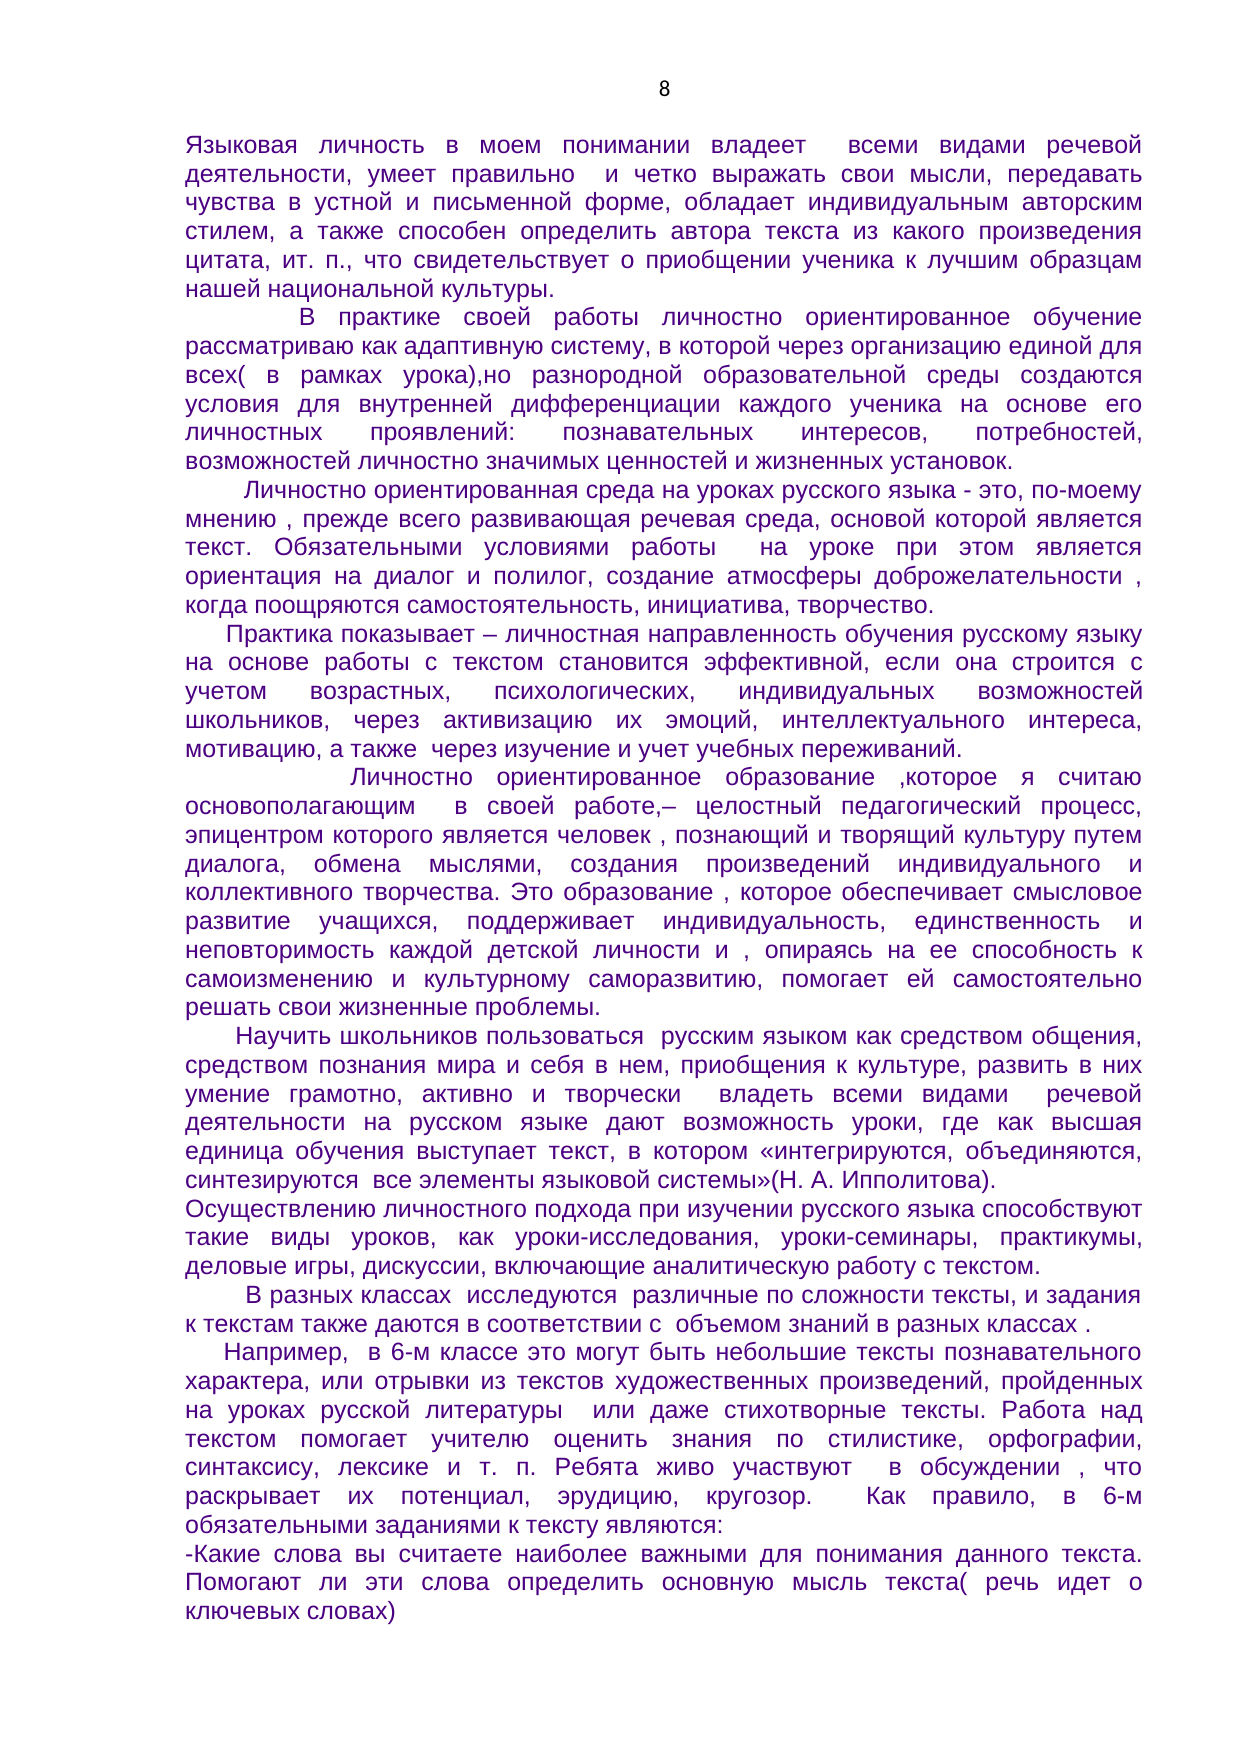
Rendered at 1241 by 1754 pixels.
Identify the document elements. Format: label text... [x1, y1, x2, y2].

text В разных классах исследуются различные по сложности тексты, и задания к текстам также даются в соответствии с объемом знаний в разных классах . [185, 1280, 1144, 1337]
text Личностно ориентированное образование ,которое я считаю основополагающим в своей работе,– целостный педагогический процесс, эпицентром которого является человек , познающий и творящий культуру путем диалога, обмена мыслями, создания произведений индивидуального и коллективного творчества. Это образование , которое обеспечивает смысловое развитие учащихся, поддерживает индивидуальность, единственность и неповторимость каждой детской личности и , опираясь на ее способность к самоизменению и культурному саморазвитию, помогает ей самостоятельно решать свои жизненные проблемы. [185, 762, 1144, 1021]
text -Какие слова вы считаете наиболее важными для понимания данного текста. Помогают ли эти слова определить основную мысль текста( речь идет о ключевых словах) [185, 1539, 1144, 1625]
text Осуществлению личностного подхода при изучении русского языка способствуют такие виды уроков, как уроки-исследования, уроки-семинары, практикумы, деловые игры, дискуссии, включающие аналитическую работу с текстом. [185, 1194, 1144, 1280]
text Языковая личность в моем понимании владеет всеми видами речевой деятельности, умеет правильно и четко выражать свои мысли, передавать чувства в устной и письменной форме, обладает индивидуальным авторским стилем, а также способен определить автора текста из какого произведения цитата, ит. п., что свидетельствует о приобщении ученика к лучшим образцам нашей национальной культуры. [185, 130, 1144, 302]
text Практика показывает – личностная направленность обучения русскому языку на основе работы с текстом становится эффективной, если она строится с учетом возрастных, психологических, индивидуальных возможностей школьников, через активизацию их эмоций, интеллектуального интереса, мотивацию, а также через изучение и учет учебных переживаний. [185, 619, 1144, 762]
text Личностно ориентированная среда на уроках русского языка - это, по-моему мнению , прежде всего развивающая речевая среда, основой которой является текст. Обязательными условиями работы на уроке при этом является ориентация на диалог и полилог, создание атмосферы доброжелательности , когда поощряются самостоятельность, инициатива, творчество. [185, 475, 1144, 619]
text Научить школьников пользоваться русским языком как средством общения, средством познания мира и себя в нем, приобщения к культуре, развить в них умение грамотно, активно и творчески владеть всеми видами речевой деятельности на русском языке дают возможность уроки, где как высшая единица обучения выступает текст, в котором «интегрируются, объединяются, синтезируются все элементы языковой системы»(Н. А. Ипполитова). [185, 1021, 1144, 1194]
text Например, в 6-м классе это могут быть небольшие тексты познавательного характера, или отрывки из текстов художественных произведений, пройденных на уроках русской литературы или даже стихотворные тексты. Работа над текстом помогает учителю оценить знания по стилистике, орфографии, синтаксису, лексике и т. п. Ребята живо участвуют в обсуждении , что раскрывает их потенциал, эрудицию, кругозор. Как правило, в 6-м обязательными заданиями к тексту являются: [185, 1337, 1144, 1539]
text В практике своей работы личностно ориентированное обучение рассматриваю как адаптивную систему, в которой через организацию единой для всех( в рамках урока),но разнородной образовательной среды создаются условия для внутренней дифференциации каждого ученика на основе его личностных проявлений: познавательных интересов, потребностей, возможностей личностно значимых ценностей и жизненных установок. [185, 302, 1144, 475]
